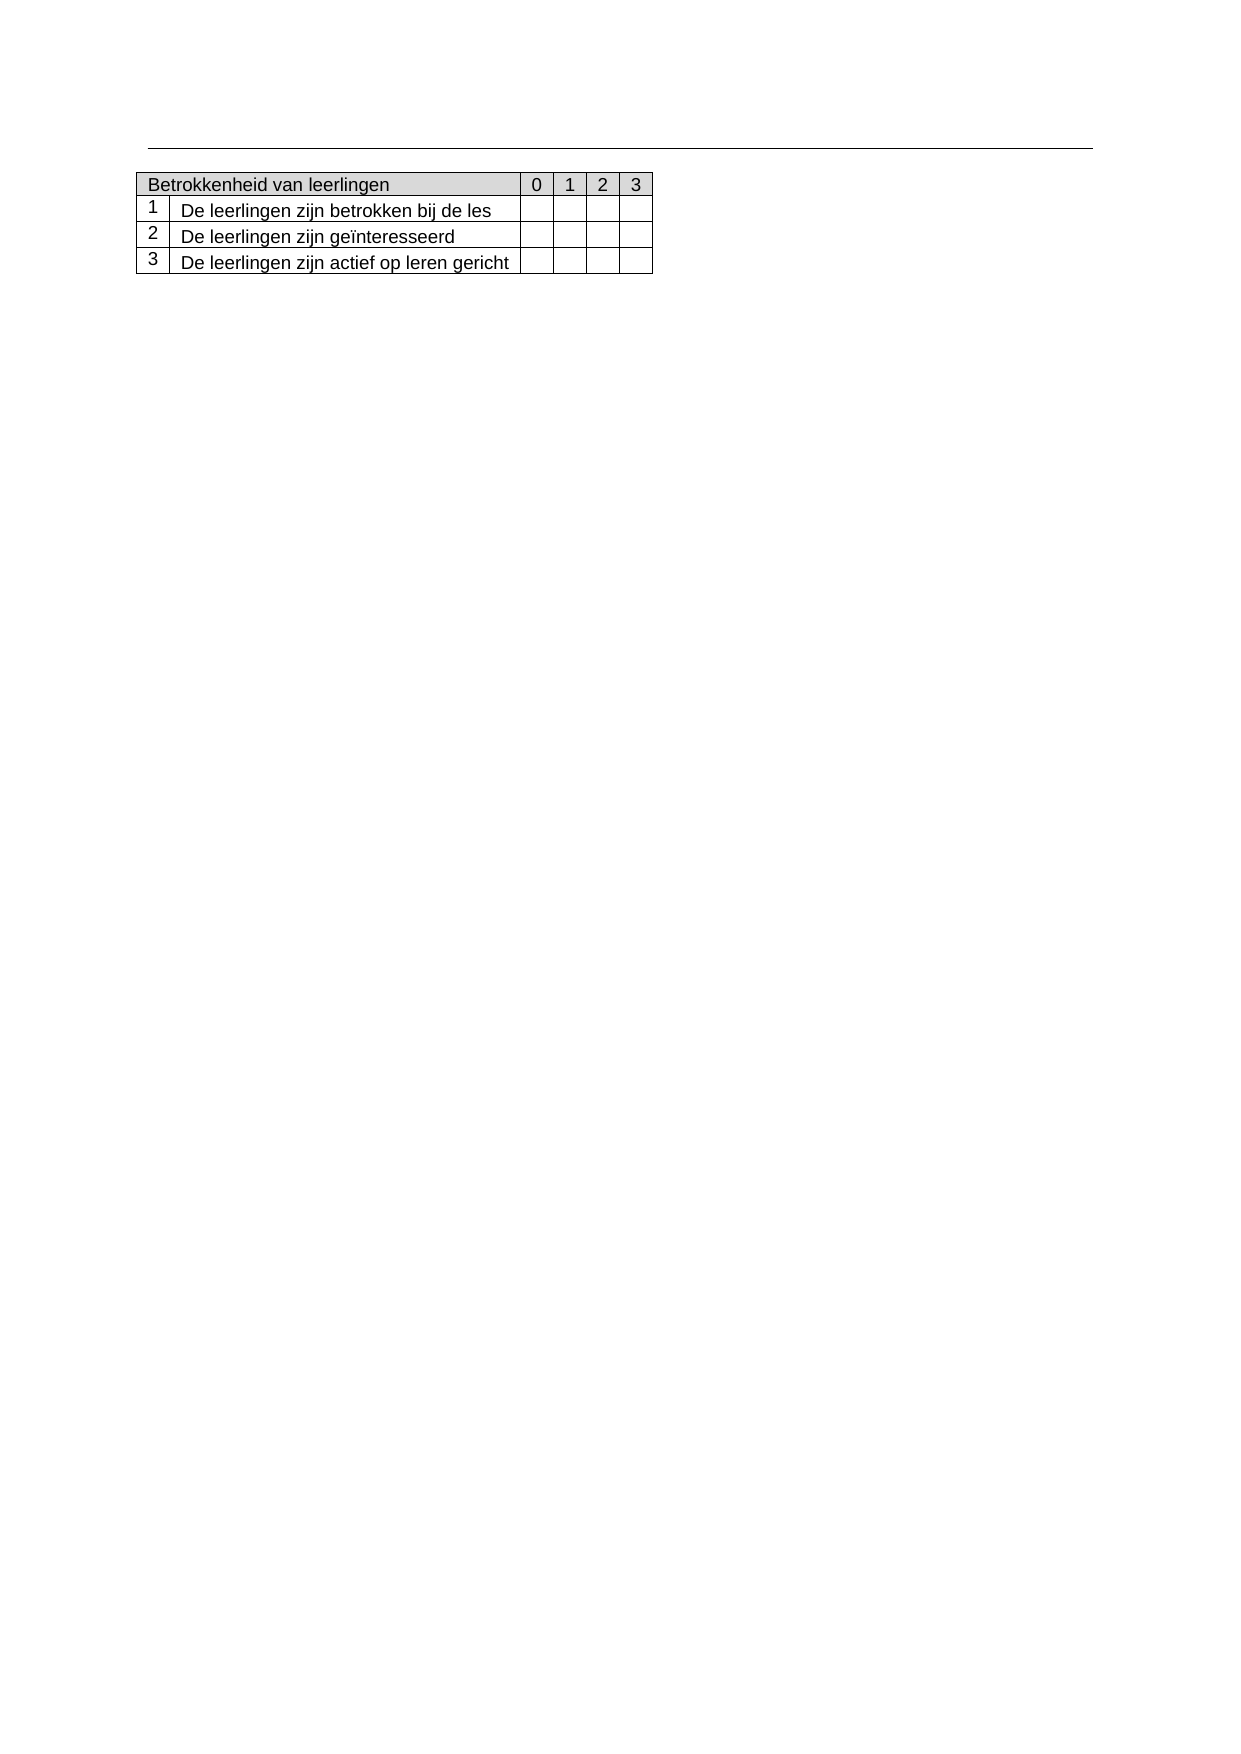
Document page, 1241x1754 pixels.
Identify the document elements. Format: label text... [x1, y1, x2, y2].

table_cell [620, 248, 652, 273]
table_cell De leerlingen zijn actief op leren gericht [170, 248, 520, 273]
table_header 0 [521, 173, 553, 195]
table_cell [554, 196, 586, 221]
table_cell [554, 222, 586, 247]
table_cell [587, 248, 619, 273]
table_cell [620, 196, 652, 221]
table_cell [620, 222, 652, 247]
table_cell De leerlingen zijn betrokken bij de les [170, 196, 520, 221]
table_header 3 [620, 173, 652, 195]
table_header 2 [587, 173, 619, 195]
table_cell [587, 222, 619, 247]
table_cell 3 [137, 248, 169, 273]
table_cell [521, 196, 553, 221]
table_cell [587, 196, 619, 221]
table_header Betrokkenheid van leerlingen [137, 173, 520, 195]
table_cell De leerlingen zijn geïnteresseerd [170, 222, 520, 247]
table_cell [521, 222, 553, 247]
table_cell [554, 248, 586, 273]
table_header 1 [554, 173, 586, 195]
table_cell [521, 248, 553, 273]
table_cell 1 [137, 196, 169, 221]
table_cell 2 [137, 222, 169, 247]
